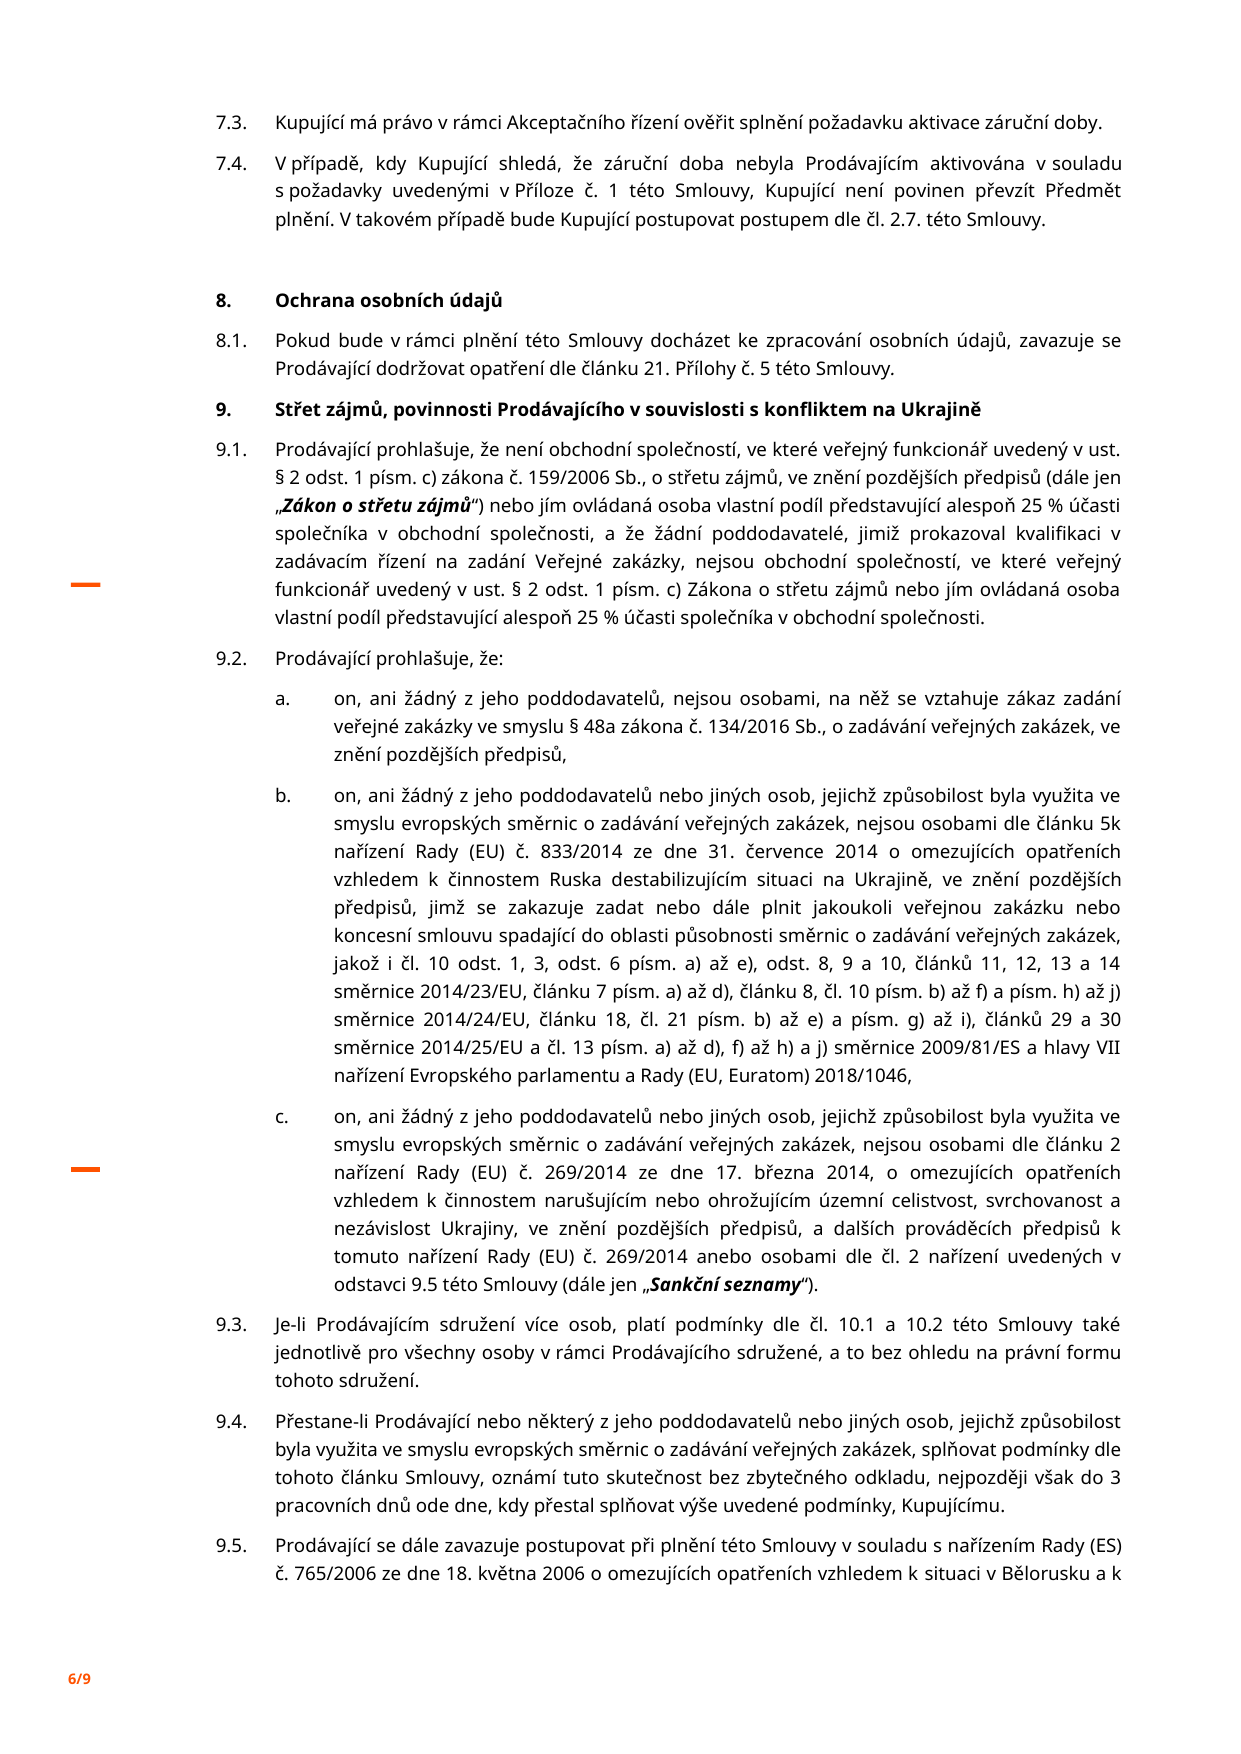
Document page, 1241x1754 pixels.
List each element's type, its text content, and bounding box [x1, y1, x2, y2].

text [216, 1533, 1122, 1586]
text Pokud bude v rámci plnění této Smlouvy docházet ke zpracování osobních údajů, zavazuje se Prodávající dodržovat opatření dle článku 21. Přílohy č. 5 této Smlouvy. [216, 327, 1122, 381]
text Kupující má právo v rámci Akceptačního řízení ověřit splnění požadavku aktivace záruční doby. [216, 109, 1122, 135]
text V případě, kdy Kupující shledá, že záruční doba nebyla Prodávajícím aktivována v souladu s požadavky uvedenými v Příloze č. 1 této Smlouvy, Kupující není povinen převzít Předmět plnění. V takovém případě bude Kupující postupovat postupem dle čl. 2.7. této Smlouvy. [216, 150, 1122, 231]
text Prodávající prohlašuje, že: [216, 645, 1122, 671]
text Přestane-li Prodávající nebo některý z jeho poddodavatelů nebo jiných osob, jejichž způsobilost byla využita ve smyslu evropských směrnic o zadávání veřejných zakázek, splňovat podmínky dle tohoto článku Smlouvy, oznámí tuto skutečnost bez zbytečného odkladu, nejpozději však do 3 pracovních dnů ode dne, kdy přestal splňovat výše uvedené podmínky, Kupujícímu. [216, 1408, 1122, 1518]
text Ochrana osobních údajů [216, 287, 1122, 312]
text Je-li Prodávajícím sdružení více osob, platí podmínky dle čl. 10.1 a 10.2 této Smlouvy také jednotlivě pro všechny osoby v rámci Prodávajícího sdružené, a to bez ohledu na právní formu tohoto sdružení. [216, 1312, 1122, 1393]
list on, ani žádný z jeho poddodavatelů nebo jiných osob, jejichž způsobilost byla využita ve smyslu evropských směrnic o zadávání veřejných zakázek, nejsou osobami dle článku 2 nařízení Rady (EU) č. 269/2014 ze dne 17. března 2014, o omezujících opatřeních vzhledem k činnostem narušujícím nebo ohrožujícím územní celistvost, svrchovanost a nezávislost Ukrajiny, ve znění pozdějších předpisů, a dalších prováděcích předpisů k tomuto nařízení Rady (EU) č. 269/2014 anebo osobami dle čl. 2 nařízení uvedených v odstavci 9.5 této Smlouvy (dále jen „Sankční seznamy“). [275, 1103, 1122, 1297]
text Prodávající prohlašuje, že není obchodní společností, ve které veřejný funkcionář uvedený v ust. § 2 odst. 1 písm. c) zákona č. 159/2006 Sb., o střetu zájmů, ve znění pozdějších předpisů (dále jen „Zákon o střetu zájmů“) nebo jím ovládaná osoba vlastní podíl představující alespoň 25 % účasti společníka v obchodní společnosti, a že žádní poddodavatelé, jimiž prokazoval kvalifikaci v zadávacím řízení na zadání Veřejné zakázky, nejsou obchodní společností, ve které veřejný funkcionář uvedený v ust. § 2 odst. 1 písm. c) Zákona o střetu zájmů nebo jím ovládaná osoba vlastní podíl představující alespoň 25 % účasti společníka v obchodní společnosti. [216, 436, 1122, 630]
text Střet zájmů, povinnosti Prodávajícího v souvislosti s konfliktem na Ukrajině [216, 396, 1122, 421]
list on, ani žádný z jeho poddodavatelů, nejsou osobami, na něž se vztahuje zákaz zadání veřejné zakázky ve smyslu § 48a zákona č. 134/2016 Sb., o zadávání veřejných zakázek, ve znění pozdějších předpisů, [275, 686, 1122, 767]
list on, ani žádný z jeho poddodavatelů nebo jiných osob, jejichž způsobilost byla využita ve smyslu evropských směrnic o zadávání veřejných zakázek, nejsou osobami dle článku 5k nařízení Rady (EU) č. 833/2014 ze dne 31. července 2014 o omezujících opatřeních vzhledem k činnostem Ruska destabilizujícím situaci na Ukrajině, ve znění pozdějších předpisů, jimž se zakazuje zadat nebo dále plnit jakoukoli veřejnou zakázku nebo koncesní smlouvu spadající do oblasti působnosti směrnic o zadávání veřejných zakázek, jakož i čl. 10 odst. 1, 3, odst. 6 písm. a) až e), odst. 8, 9 a 10, článků 11, 12, 13 a 14 směrnice 2014/23/EU, článku 7 písm. a) až d), článku 8, čl. 10 písm. b) až f) a písm. h) až j) směrnice 2014/24/EU, článku 18, čl. 21 písm. b) až e) a písm. g) až i), článků 29 a 30 směrnice 2014/25/EU a čl. 13 písm. a) až d), f) až h) a j) směrnice 2009/81/ES a hlavy VII nařízení Evropského parlamentu a Rady (EU, Euratom) 2018/1046, [275, 782, 1122, 1088]
